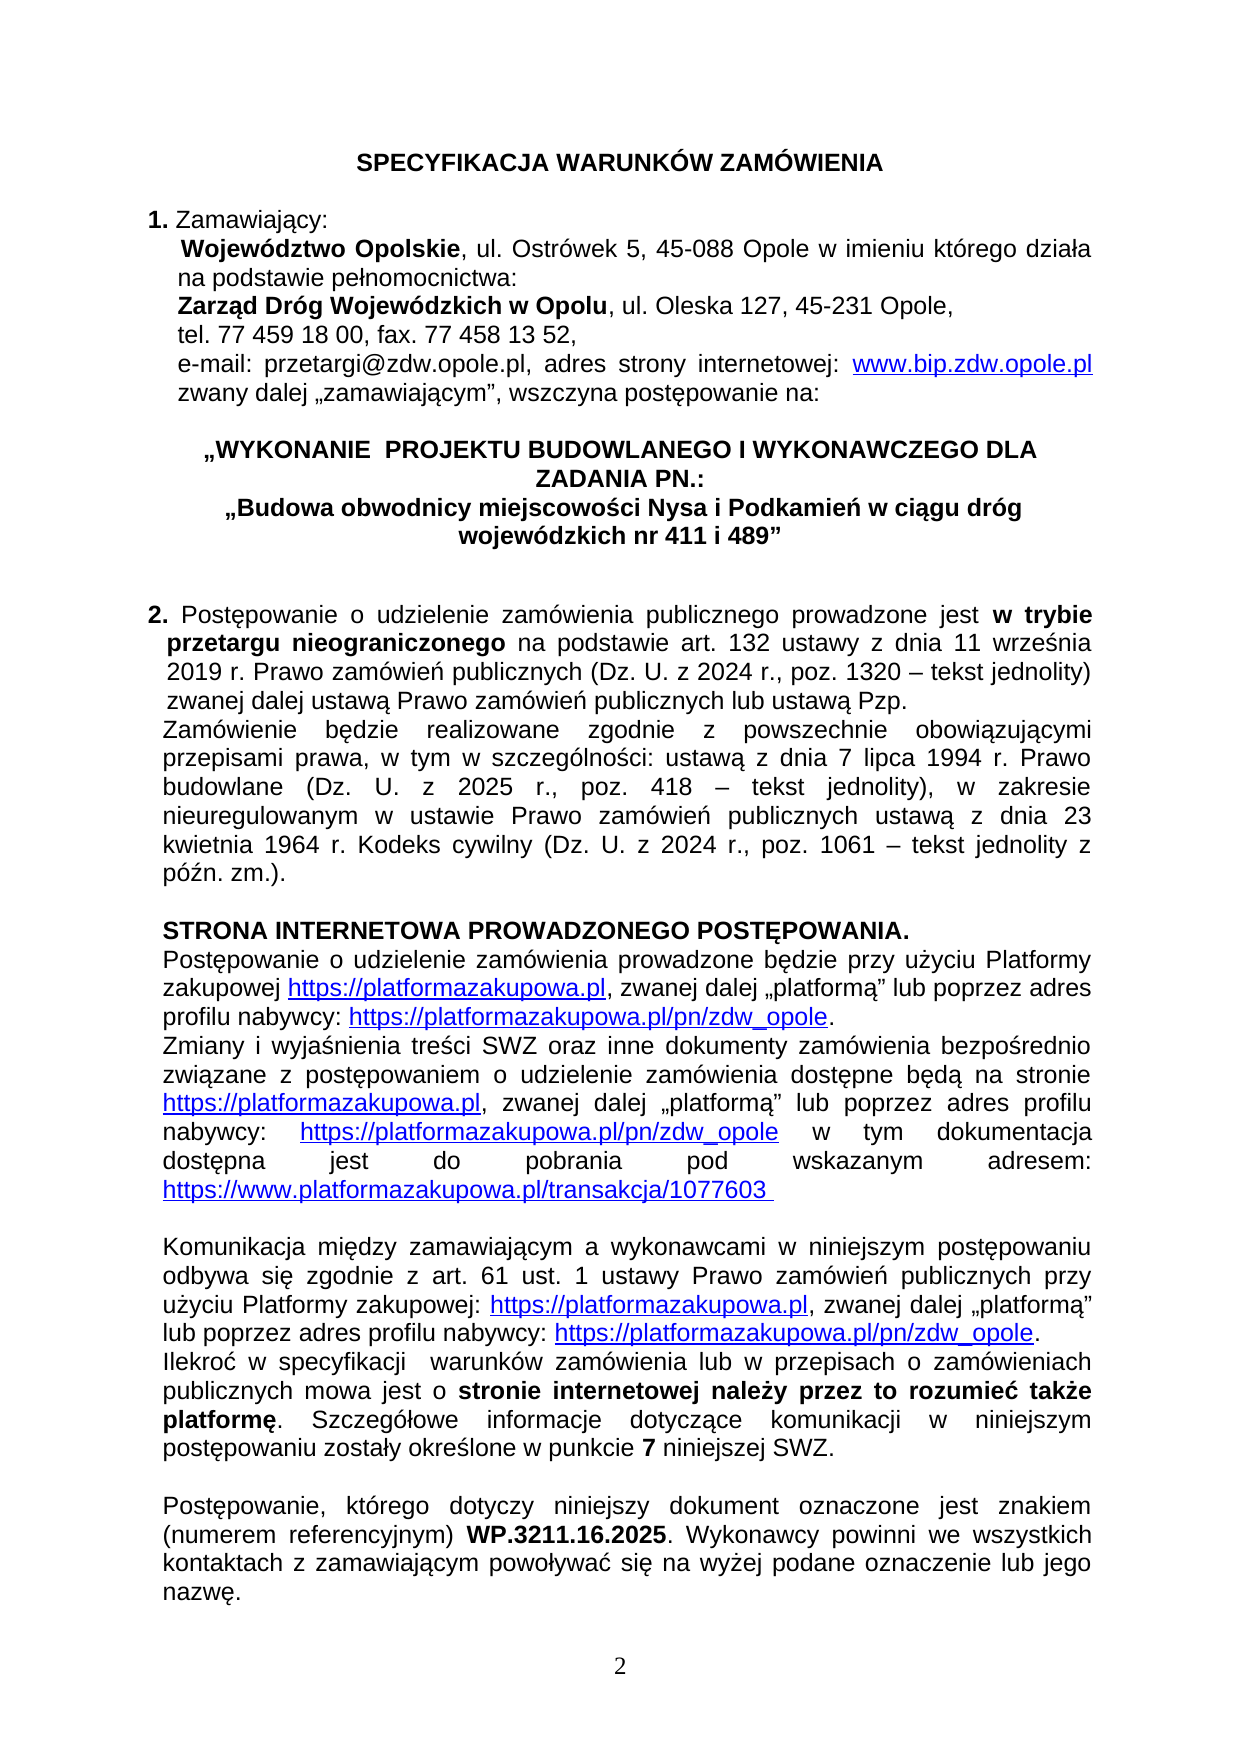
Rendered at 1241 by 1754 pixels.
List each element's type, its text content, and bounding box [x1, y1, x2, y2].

text Ilekroć w specyfikacji warunków zamówienia lub w przepisach o zamówieniach publicznych mowa jest o stronie internetowej należy przez to rozumieć także platformę. Szczegółowe informacje dotyczące komunikacji w niniejszym postępowaniu zostały określone w punkcie 7 niniejszej SWZ. [162, 1347, 1093, 1462]
text Postępowanie, którego dotyczy niniejszy dokument oznaczone jest znakiem (numerem referencyjnym) WP.3211.16.2025. Wykonawcy powinni we wszystkich kontaktach z zamawiającym powoływać się na wyżej podane oznaczenie lub jego nazwę. [162, 1491, 1093, 1606]
text tel. 77 459 18 00, fax. 77 458 13 52, [177, 320, 1093, 349]
text Komunikacja między zamawiającym a wykonawcami w niniejszym postępowaniu odbywa się zgodnie z art. 61 ust. 1 ustawy Prawo zamówień publicznych przy użyciu Platformy zakupowej: https://platformazakupowa.pl, zwanej dalej „platformą” lub poprzez adres profilu nabywcy: https://platformazakupowa.pl/pn/zdw_opole. [162, 1232, 1093, 1347]
text „Budowa obwodnicy miejscowości Nysa i Podkamień w ciągu dróg wojewódzkich nr 411 i 489” [162, 493, 1078, 550]
text Postępowanie o udzielenie zamówienia prowadzone będzie przy użyciu Platformy zakupowej https://platformazakupowa.pl, zwanej dalej „platformą” lub poprzez adres profilu nabywcy: https://platformazakupowa.pl/pn/zdw_opole. [162, 945, 1093, 1031]
text Zamówienie będzie realizowane zgodnie z powszechnie obowiązującymi przepisami prawa, w tym w szczególności: ustawą z dnia 7 lipca 1994 r. Prawo budowlane (Dz. U. z 2025 r., poz. 418 – tekst jednolity), w zakresie nieuregulowanym w ustawie Prawo zamówień publicznych ustawą z dnia 23 kwietnia 1964 r. Kodeks cywilny (Dz. U. z 2024 r., poz. 1061 – tekst jednolity z późn. zm.). [162, 715, 1093, 887]
text Zarząd Dróg Wojewódzkich w Opolu, ul. Oleska 127, 45-231 Opole, [177, 291, 1093, 320]
text SPECYFIKACJA WARUNKÓW ZAMÓWIENIA [148, 148, 1093, 176]
text Województwo Opolskie, ul. Ostrówek 5, 45-088 Opole w imieniu którego działa na podstawie pełnomocnictwa: [162, 234, 1093, 291]
text 2. Postępowanie o udzielenie zamówienia publicznego prowadzone jest w trybie przetargu nieograniczonego na podstawie art. 132 ustawy z dnia 11 września 2019 r. Prawo zamówień publicznych (Dz. U. z 2024 r., poz. 1320 – tekst jednolity) zwanej dalej ustawą Prawo zamówień publicznych lub ustawą Pzp. [148, 600, 1093, 715]
text Zmiany i wyjaśnienia treści SWZ oraz inne dokumenty zamówienia bezpośrednio związane z postępowaniem o udzielenie zamówienia dostępne będą na stronie https://platformazakupowa.pl, zwanej dalej „platformą” lub poprzez adres profilu nabywcy: https://platformazakupowa.pl/pn/zdw_opole w tym dokumentacja dostępna jest do pobrania pod wskazanym adresem: https://www.platformazakupowa.pl/transakcja/1077603 [162, 1031, 1093, 1203]
text 1. Zamawiający: [148, 205, 1093, 234]
text „WYKONANIE PROJEKTU BUDOWLANEGO I WYKONAWCZEGO DLA ZADANIA PN.: [148, 435, 1093, 493]
text STRONA INTERNETOWA PROWADZONEGO POSTĘPOWANIA. [162, 916, 1093, 945]
text e-mail: przetargi@zdw.opole.pl, adres strony internetowej: www.bip.zdw.opole.pl zwany dalej „zamawiającym”, wszczyna postępowanie na: [177, 349, 1093, 406]
